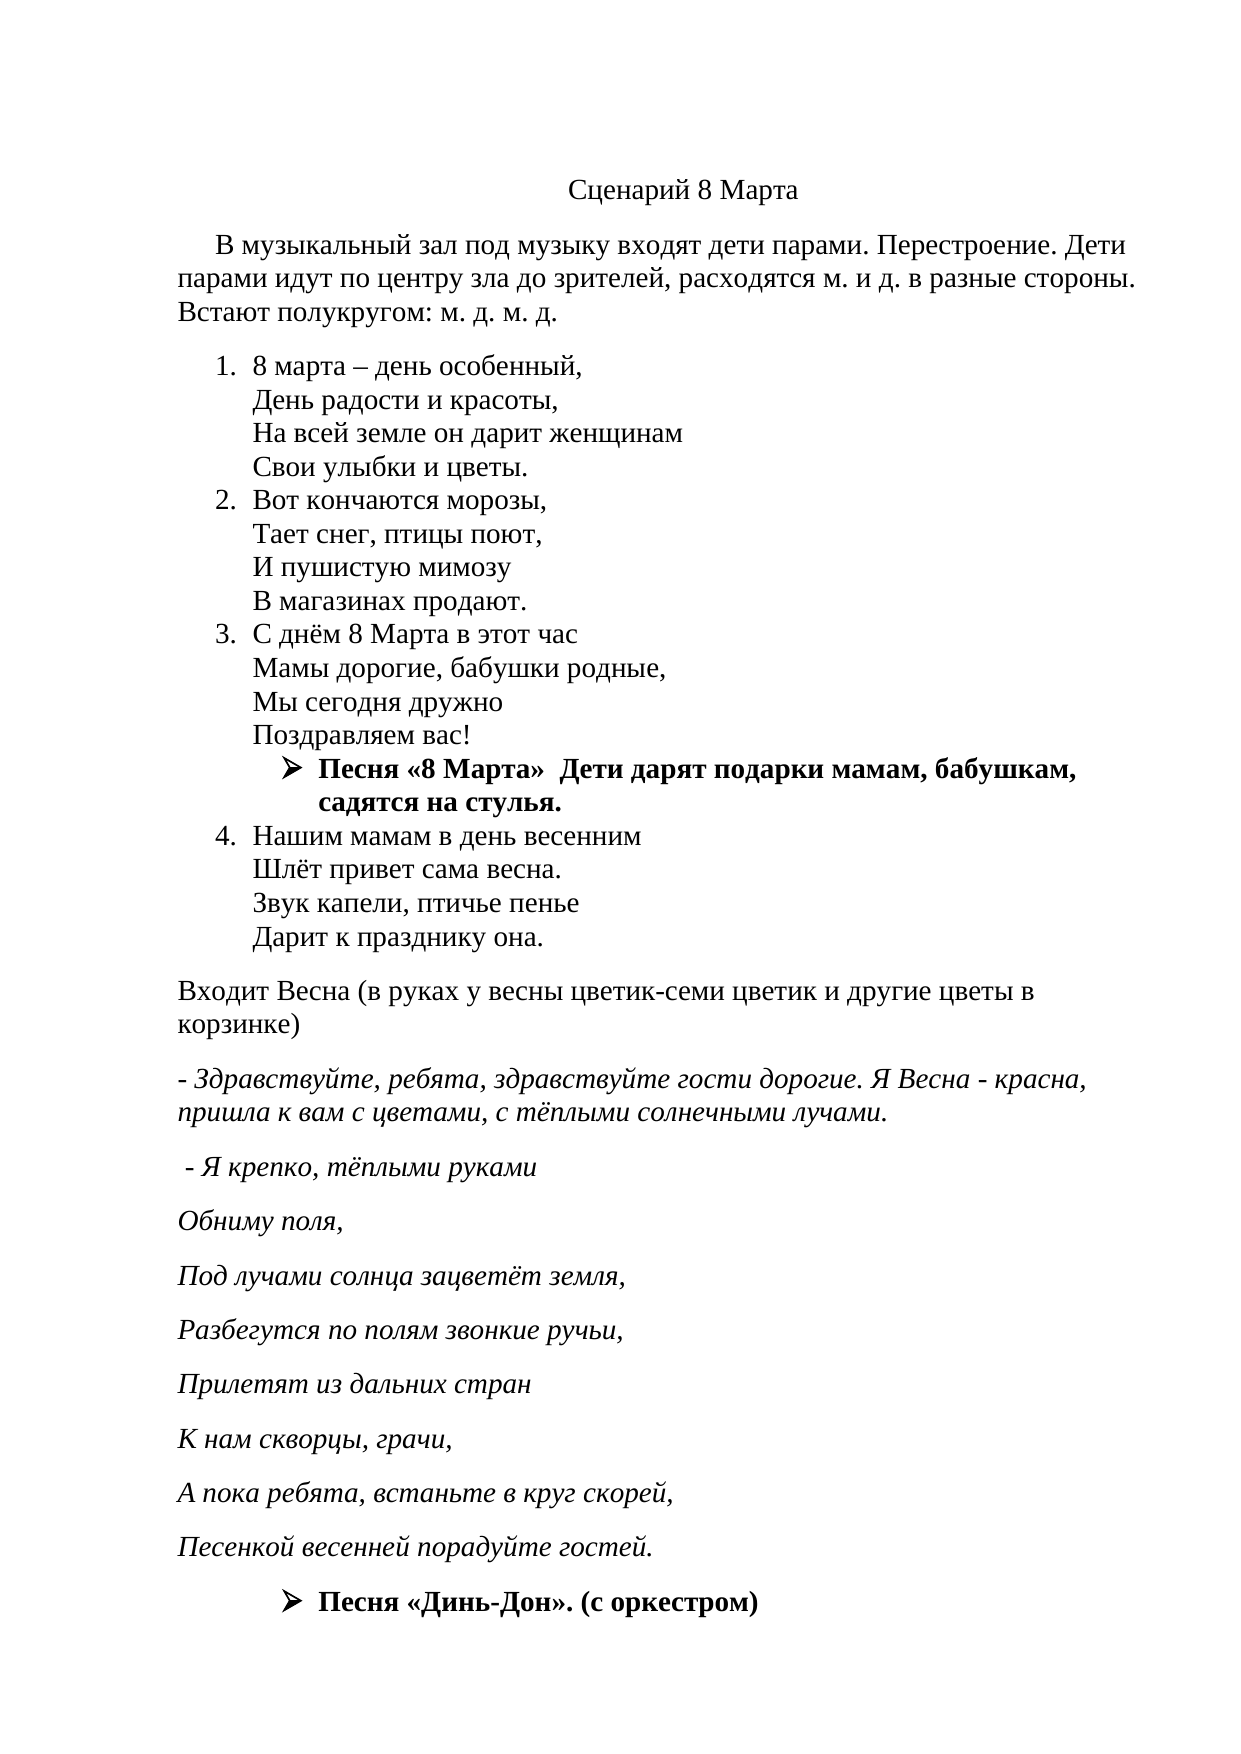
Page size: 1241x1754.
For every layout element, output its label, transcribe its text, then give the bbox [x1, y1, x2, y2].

text Обниму поля, [177, 1203, 1152, 1237]
text А пока ребята, встаньте в круг скорей, [177, 1475, 1152, 1509]
text В музыкальный зал под музыку входят дети парами. Перестроение. Дети парами идут по центру зла до зрителей, расходятся м. и д. в разные стороны. Встают полукругом: м. д. м. д. [177, 227, 1152, 327]
text К нам скворцы, грачи, [177, 1421, 1152, 1454]
list Вот кончаются морозы, [215, 482, 1152, 516]
list Звук капели, птичье пенье [252, 885, 1152, 919]
text Входит Весна (в руках у весны цветик-семи цветик и другие цветы в корзинке) [177, 973, 1152, 1040]
list День радости и красоты, [252, 382, 1152, 415]
list Песня «Динь-Дон». (с оркестром) [281, 1584, 1152, 1617]
text - Я крепко, тёплыми руками [177, 1149, 1152, 1182]
list В магазинах продают. [252, 583, 1152, 617]
list 8 марта – день особенный, [215, 348, 1152, 382]
list Шлёт привет сама весна. [252, 852, 1152, 885]
text - Здравствуйте, ребята, здравствуйте гости дорогие. Я Весна - красна, пришла к вам с цветами, с тёплыми солнечными лучами. [177, 1061, 1152, 1128]
list Поздравляем вас! [252, 717, 1152, 751]
text Песенкой весенней порадуйте гостей. [177, 1529, 1152, 1563]
list Песня «8 Марта» Дети дарят подарки мамам, бабушкам, садятся на стулья. [281, 751, 1152, 818]
list И пушистую мимозу [252, 549, 1152, 583]
text Разбегутся по полям звонкие ручьи, [177, 1312, 1152, 1346]
text Под лучами солнца зацветёт земля, [177, 1258, 1152, 1291]
list Свои улыбки и цветы. [252, 449, 1152, 482]
text Сценарий 8 Марта [177, 172, 1152, 206]
list Мамы дорогие, бабушки родные, [252, 650, 1152, 684]
list Тает снег, птицы поют, [252, 516, 1152, 549]
list На всей земле он дарит женщинам [252, 415, 1152, 449]
text Прилетят из дальних стран [177, 1366, 1152, 1400]
list С днём 8 Марта в этот час [215, 617, 1152, 650]
list Мы сегодня дружно [252, 684, 1152, 717]
list Дарит к празднику она. [252, 919, 1152, 952]
list Нашим мамам в день весенним [215, 818, 1152, 852]
